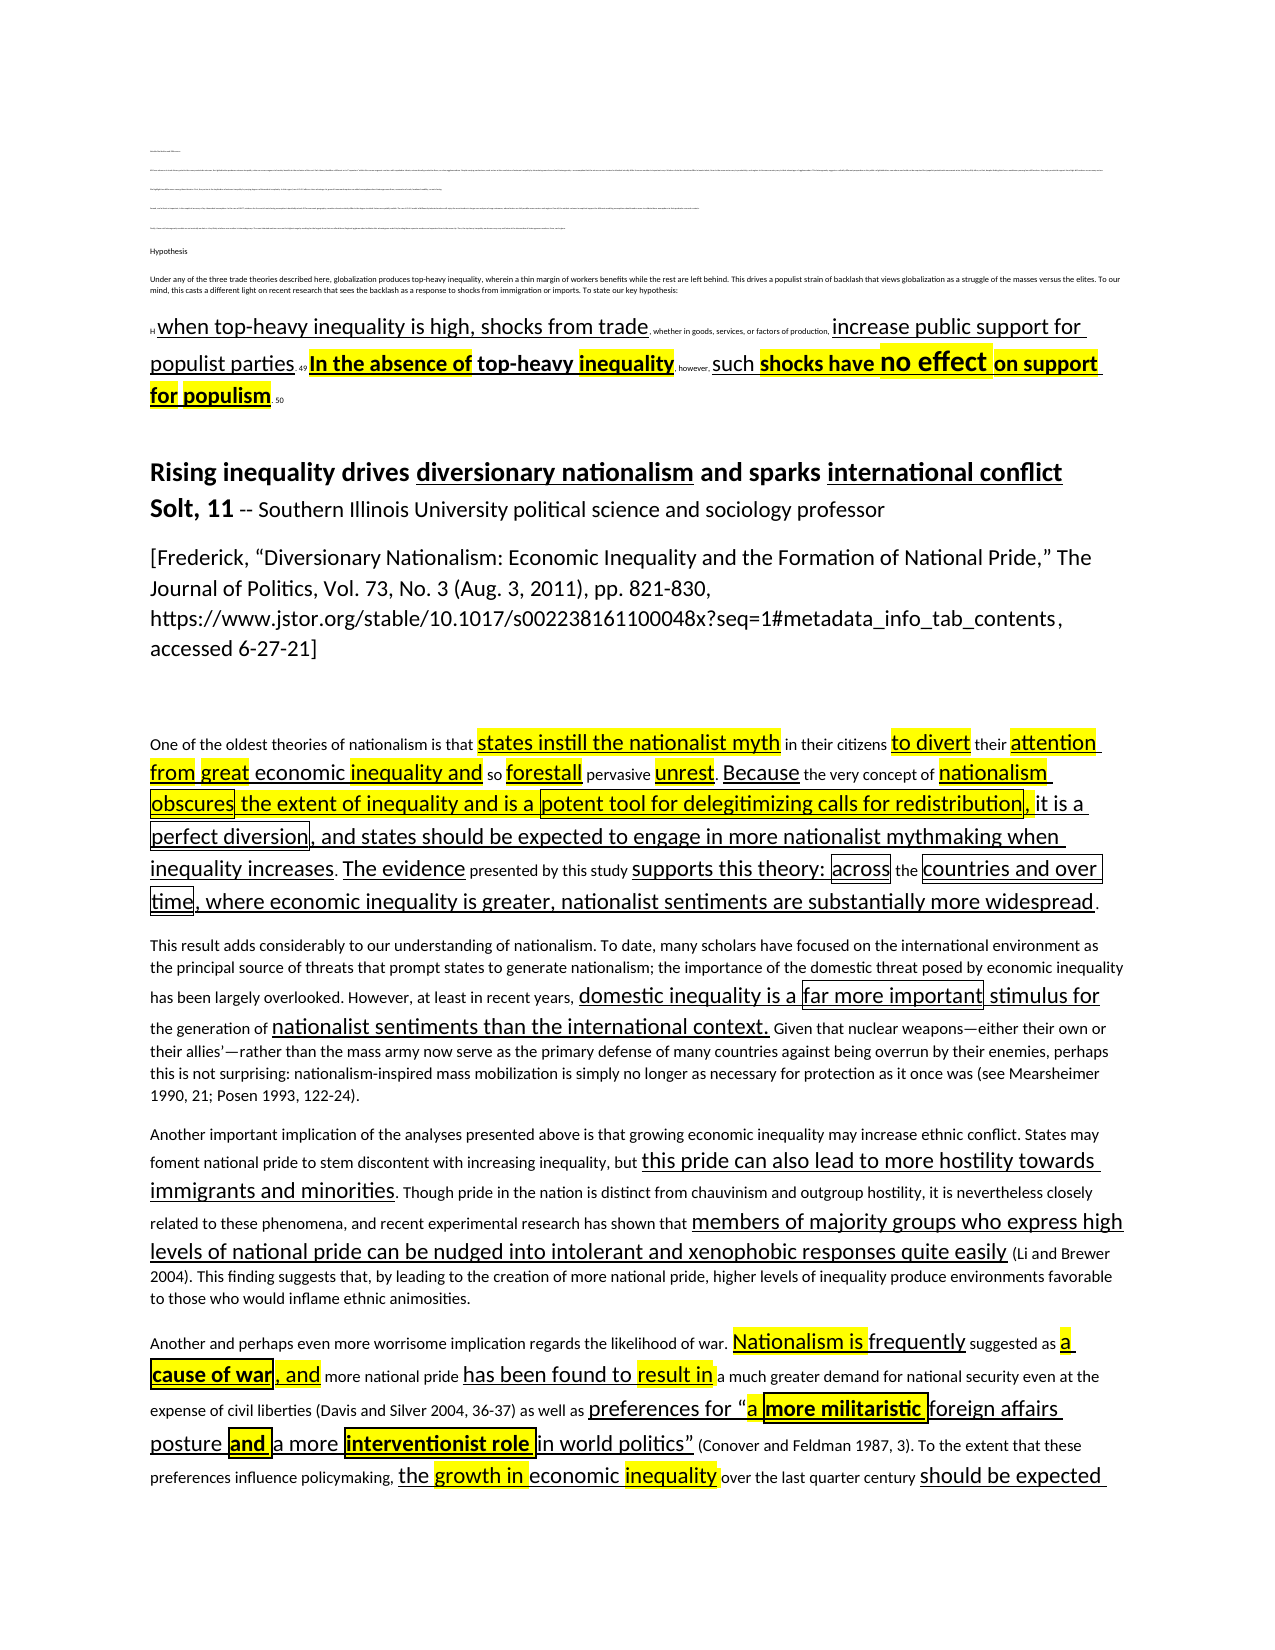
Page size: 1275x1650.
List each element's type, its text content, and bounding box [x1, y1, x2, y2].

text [150, 1327, 1125, 1489]
text Solt, 11 -- Southern Illinois University political science and sociology professor [150, 491, 1125, 524]
text One of the oldest theories of nationalism is that states instill the nationalist myth in their citizens to divert their attention from great economic inequality and so forestall pervasive unrest. Because the very concept of nationalism obscures the extent of inequality and is a potent tool for delegitimizing calls for redistribution, it is a perfect diversion, and states should be expected to engage in more nationalist mythmaking when inequality increases. The evidence presented by this study supports this theory: across the countries and over time, where economic inequality is greater, nationalist sentiments are substantially more widespread. [150, 728, 1125, 916]
text This result adds considerably to our understanding of nationalism. To date, many scholars have focused on the international environment as the principal source of threats that prompt states to generate nationalism; the importance of the domestic threat posed by economic inequality has been largely overlooked. However, at least in recent years, domestic inequality is a far more important stimulus for the generation of nationalist sentiments than the international context. Given that nuclear weapons—either their own or their allies’—rather than the mass army now serve as the primary defense of many countries against being overrun by their enemies, perhaps this is not surprising: nationalism-inspired mass mobilization is simply no longer as necessary for protection as it once was (see Mearsheimer 1990, 21; Posen 1993, 122-24). [150, 935, 1125, 1106]
text Rising inequality drives diversionary nationalism and sparks international conflict [150, 456, 1125, 489]
text H when top-heavy inequality is high, shocks from trade, whether in goods, services, or factors of production, increase public support for populist parties. 49 In the absence of top-heavy inequality, however, such shocks have no effect on support for populism. 50 [150, 312, 1125, 409]
text [Frederick, “Diversionary Nationalism: Economic Inequality and the Formation of National Pride,” The Journal of Politics, Vol. 73, No. 3 (Aug. 3, 2011), pp. 821-830, https://www.jstor.org/stable/10.1017/s002238161100048x?seq=1#metadata_info_tab_contents, accessed 6-27-21] [150, 543, 1125, 662]
text Another important implication of the analyses presented above is that growing economic inequality may increase ethnic conflict. States may foment national pride to stem discontent with increasing inequality, but this pride can also lead to more hostility towards immigrants and minorities. Though pride in the nation is distinct from chauvinism and outgroup hostility, it is nevertheless closely related to these phenomena, and recent experimental research has shown that members of majority groups who express high levels of national pride can be nudged into intolerant and xenophobic responses quite easily (Li and Brewer 2004). This finding suggests that, by leading to the creation of more national pride, higher levels of inequality produce environments favorable to those who would inflame ethnic animosities. [150, 1124, 1125, 1309]
